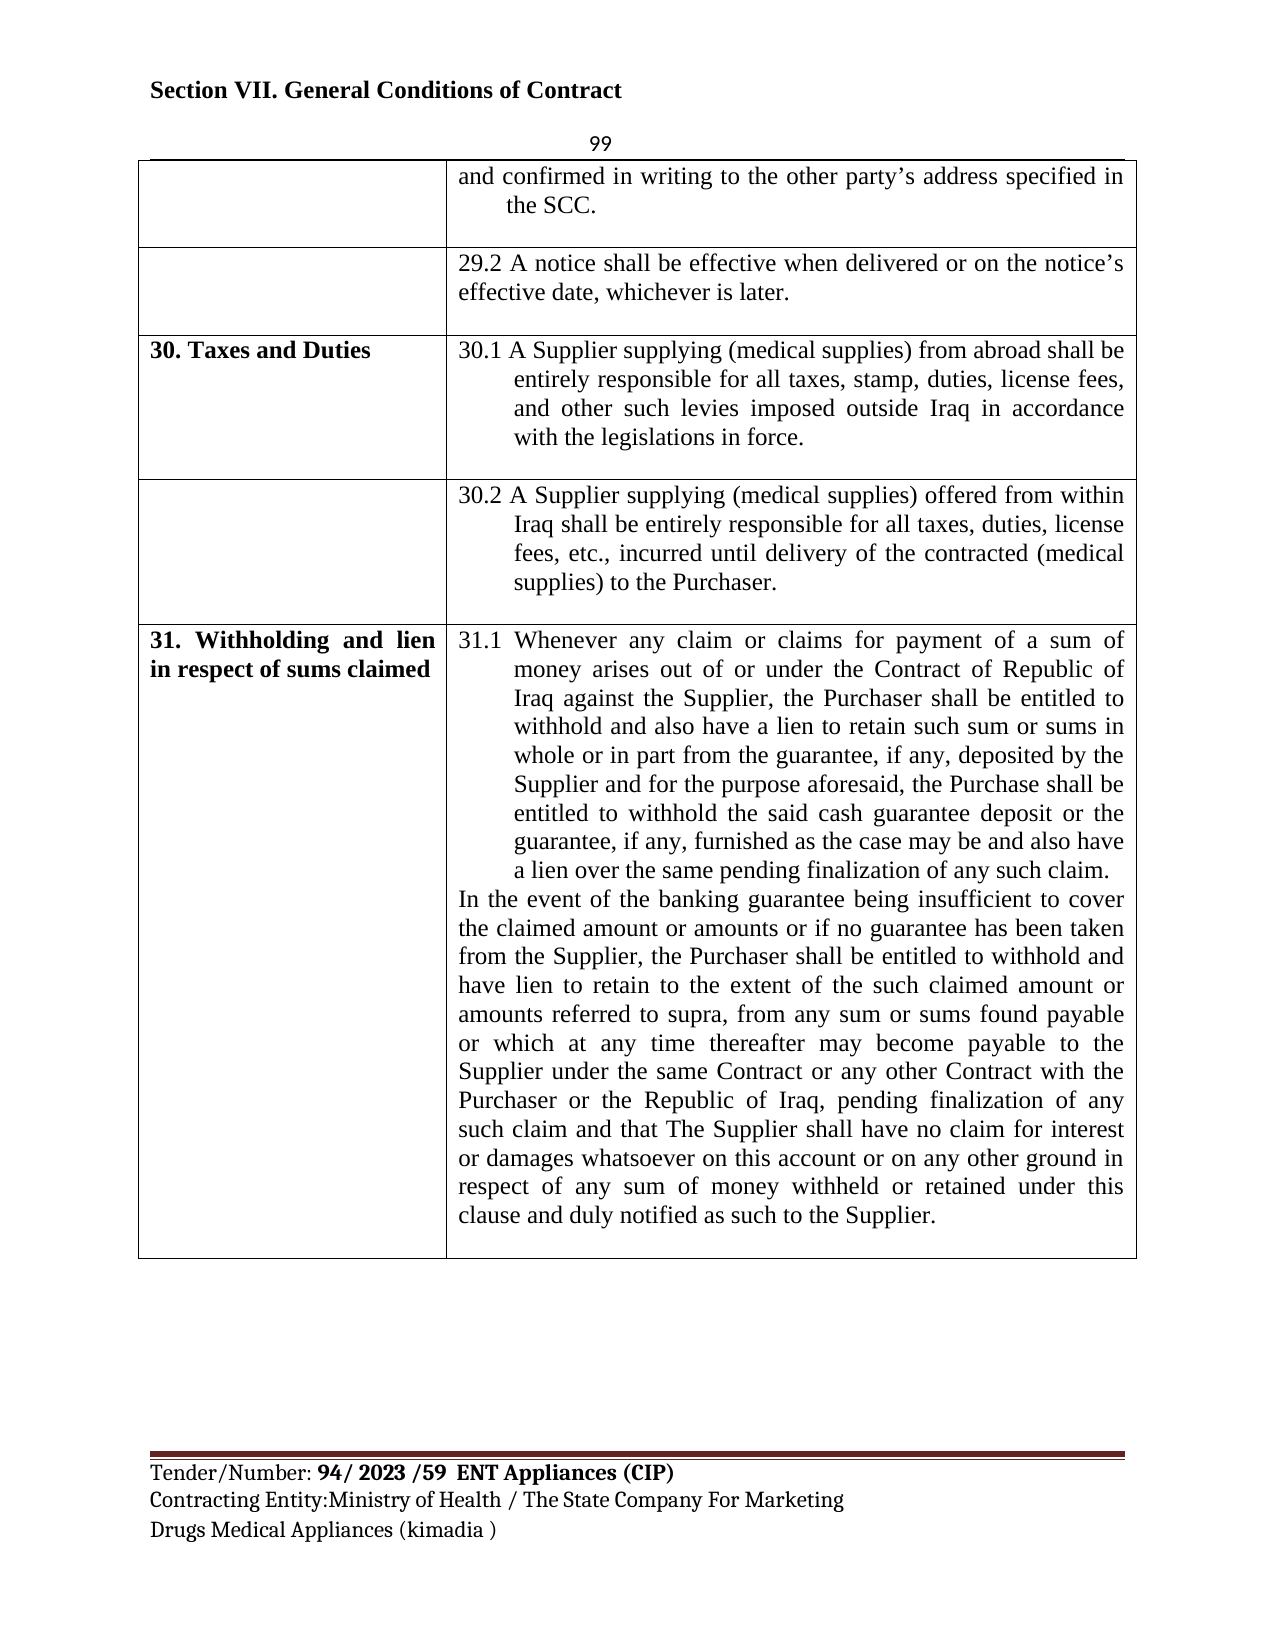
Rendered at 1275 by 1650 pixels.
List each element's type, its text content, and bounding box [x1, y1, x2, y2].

table_cell 30.1 A Supplier supplying (medical supplies) from abroad shall be entirely responsible for all taxes, stamp, duties, license fees, and other such levies imposed outside Iraq in accordance with the legislations in force. [447, 336, 1136, 479]
table_cell [139, 480, 446, 624]
table_header [139, 161, 446, 247]
table_cell 31.1 Whenever any claim or claims for payment of a sum of money arises out of or under the Contract of Republic of Iraq against the Supplier, the Purchaser shall be entitled to withhold and also have a lien to retain such sum or sums in whole or in part from the guarantee, if any, deposited by the Supplier and for the purpose aforesaid, the Purchase shall be entitled to withhold the said cash guarantee deposit or the guarantee, if any, furnished as the case may be and also have a lien over the same pending finalization of any such claim. In the event of the banking guarantee being insufficient to cover the claimed amount or amounts or if no guarantee has been taken from the Supplier, the Purchaser shall be entitled to withhold and have lien to retain to the extent of the such claimed amount or amounts referred to supra, from any sum or sums found payable or which at any time thereafter may become payable to the Supplier under the same Contract or any other Contract with the Purchaser or the Republic of Iraq, pending finalization of any such claim and that The Supplier shall have no claim for interest or damages whatsoever on this account or on any other ground in respect of any sum of money withheld or retained under this clause and duly notified as such to the Supplier. [447, 625, 1136, 1258]
table_cell 30.2 A Supplier supplying (medical supplies) offered from within Iraq shall be entirely responsible for all taxes, duties, license fees, etc., incurred until delivery of the contracted (medical supplies) to the Purchaser. [447, 480, 1136, 624]
table_header and confirmed in writing to the other party’s address specified in the SCC. [447, 161, 1136, 247]
table_cell 30. Taxes and Duties [139, 336, 446, 479]
table_cell [139, 248, 446, 334]
table_cell 31. Withholding and lien in respect of sums claimed [139, 625, 446, 1258]
table_cell 29.2 A notice shall be effective when delivered or on the notice’s effective date, whichever is later. [447, 248, 1136, 334]
